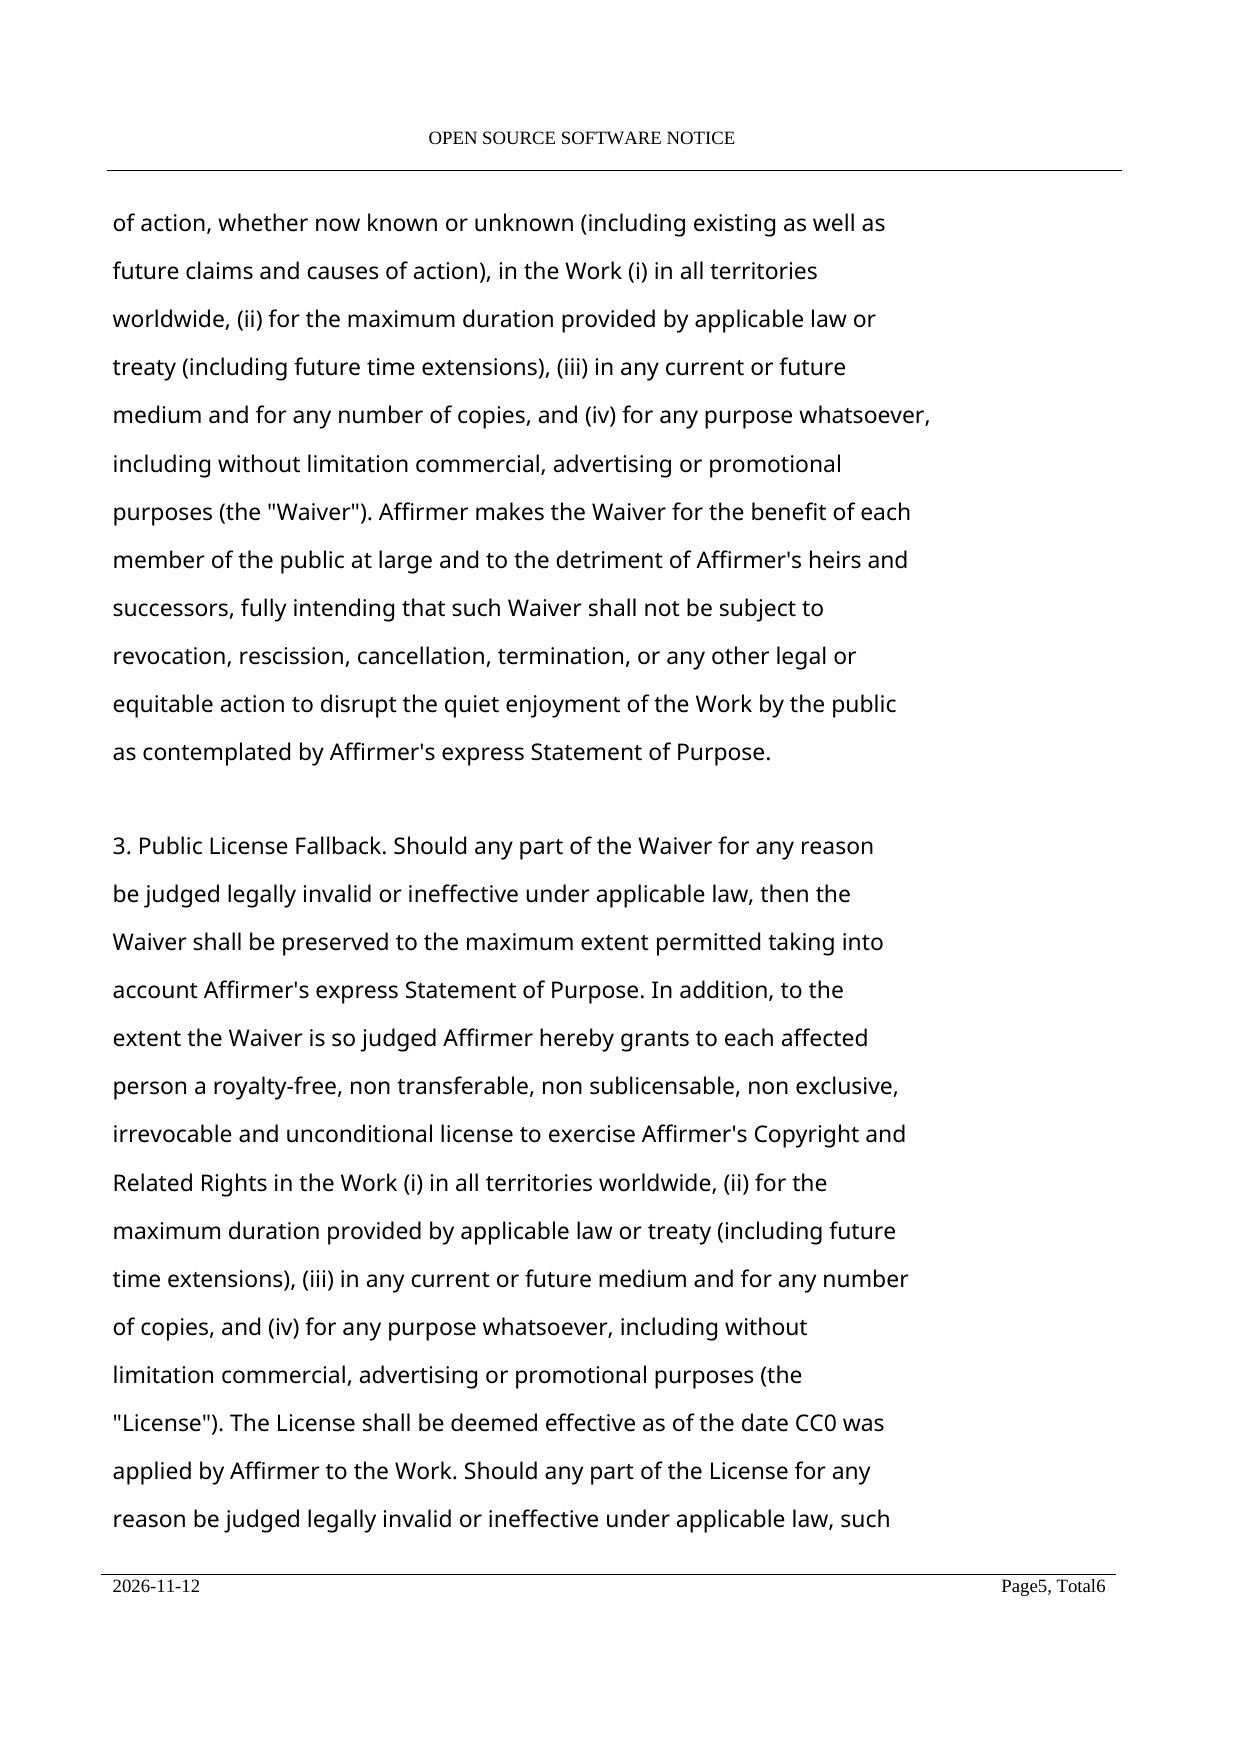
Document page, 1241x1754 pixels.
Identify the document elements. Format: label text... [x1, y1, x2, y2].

text medium and for any number of copies, and (iv) for any purpose whatsoever, [112, 399, 1128, 431]
text treaty (including future time extensions), (iii) in any current or future [112, 351, 1128, 383]
text member of the public at large and to the detriment of Affirmer's heirs and [112, 543, 1128, 576]
text 3. Public License Fallback. Should any part of the Waiver for any reason [112, 829, 1128, 861]
text worldwide, (ii) for the maximum duration provided by applicable law or [112, 303, 1128, 335]
text applied by Affirmer to the Work. Should any part of the License for any [112, 1454, 1128, 1487]
text of copies, and (iv) for any purpose whatsoever, including without [112, 1310, 1128, 1343]
text person a royalty-free, non transferable, non sublicensable, non exclusive, [112, 1069, 1128, 1102]
text extent the Waiver is so judged Affirmer hereby grants to each affected [112, 1021, 1128, 1054]
text be judged legally invalid or ineffective under applicable law, then the [112, 877, 1128, 909]
text including without limitation commercial, advertising or promotional [112, 447, 1128, 479]
text maximum duration provided by applicable law or treaty (including future [112, 1214, 1128, 1246]
text reason be judged legally invalid or ineffective under applicable law, such [112, 1503, 1128, 1535]
text successors, fully intending that such Waiver shall not be subject to [112, 591, 1128, 624]
text Related Rights in the Work (i) in all territories worldwide, (ii) for the [112, 1166, 1128, 1198]
text limitation commercial, advertising or promotional purposes (the [112, 1358, 1128, 1391]
text account Affirmer's express Statement of Purpose. In addition, to the [112, 973, 1128, 1006]
text revocation, rescission, cancellation, termination, or any other legal or [112, 639, 1128, 672]
text future claims and causes of action), in the Work (i) in all territories [112, 254, 1128, 287]
text irrevocable and unconditional license to exercise Affirmer's Copyright and [112, 1118, 1128, 1150]
text time extensions), (iii) in any current or future medium and for any number [112, 1262, 1128, 1294]
text equitable action to disrupt the quiet enjoyment of the Work by the public [112, 688, 1128, 720]
text "License"). The License shall be deemed effective as of the date CC0 was [112, 1406, 1128, 1439]
text as contemplated by Affirmer's express Statement of Purpose. [112, 736, 1128, 768]
text of action, whether now known or unknown (including existing as well as [112, 206, 1128, 239]
text Waiver shall be preserved to the maximum extent permitted taking into [112, 925, 1128, 958]
text purposes (the "Waiver"). Affirmer makes the Waiver for the benefit of each [112, 495, 1128, 528]
